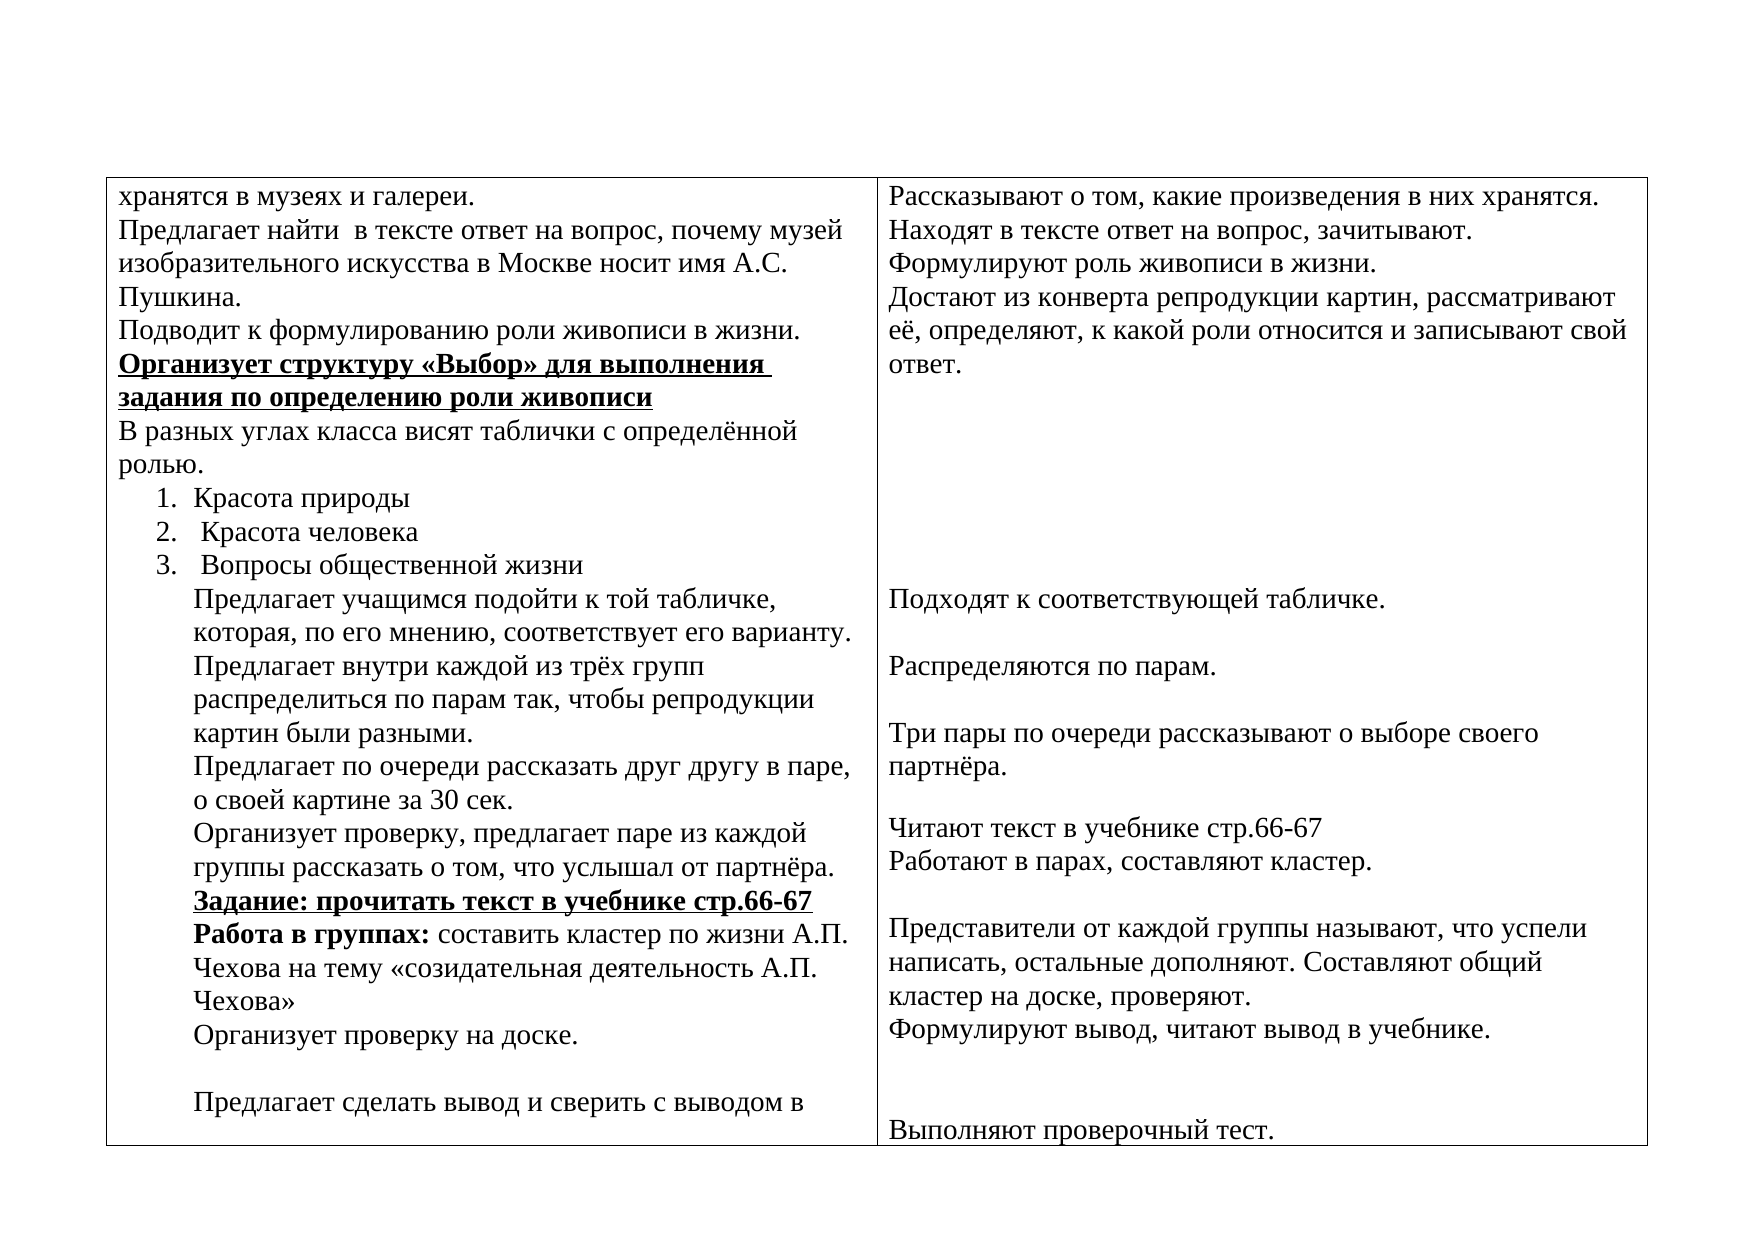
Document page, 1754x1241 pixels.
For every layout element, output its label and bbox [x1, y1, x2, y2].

table_cell [878, 178, 1647, 1145]
table_cell [107, 178, 877, 1145]
